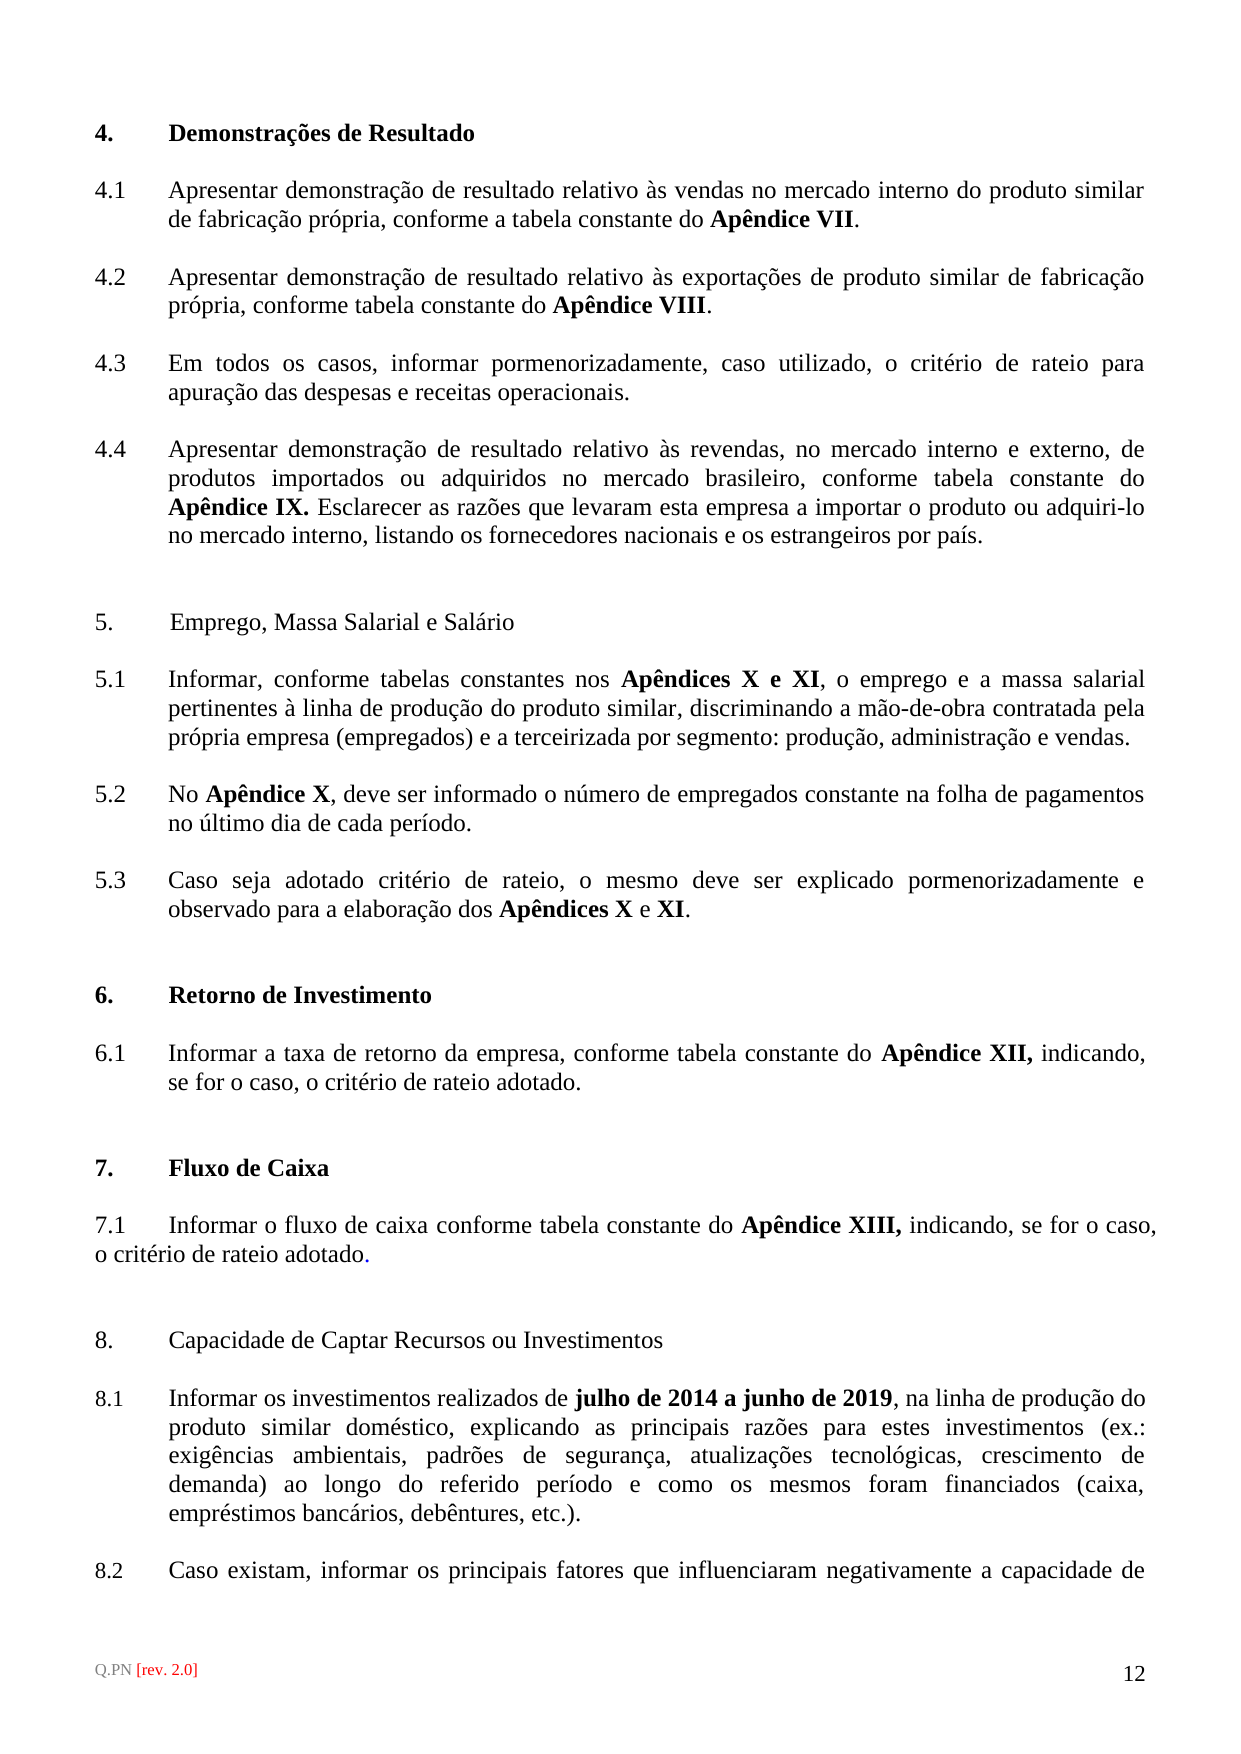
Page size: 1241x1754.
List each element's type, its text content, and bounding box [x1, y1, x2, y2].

list No Apêndice X, deve ser informado o número de empregados constante na folha de pagamentos no último dia de cada período. [94, 779, 1146, 837]
list Apresentar demonstração de resultado relativo às revendas, no mercado interno e externo, de produtos importados ou adquiridos no mercado brasileiro, conforme tabela constante do Apêndice IX. Esclarecer as razões que levaram esta empresa a importar o produto ou adquiri-lo no mercado interno, listando os fornecedores nacionais e os estrangeiros por país. [94, 434, 1146, 549]
subtitle 5. Emprego, Massa Salarial e Salário [94, 607, 1146, 636]
list Em todos os casos, informar pormenorizadamente, caso utilizado, o critério de rateio para apuração das despesas e receitas operacionais. [94, 348, 1146, 406]
subtitle 6. Retorno de Investimento [94, 981, 1146, 1009]
list Caso seja adotado critério de rateio, o mesmo deve ser explicado pormenorizadamente e observado para a elaboração dos Apêndices X e XI. [94, 866, 1146, 923]
list Apresentar demonstração de resultado relativo às exportações de produto similar de fabricação própria, conforme tabela constante do Apêndice VIII. [94, 262, 1146, 319]
text 7.1 Informar o fluxo de caixa conforme tabela constante do Apêndice XIII, indicando, se for o caso, o critério de rateio adotado. [94, 1211, 1157, 1268]
list Informar, conforme tabelas constantes nos Apêndices X e XI, o emprego e a massa salarial pertinentes à linha de produção do produto similar, discriminando a mão-de-obra contratada pela própria empresa (empregados) e a terceirizada por segmento: produção, administração e vendas. [94, 664, 1146, 751]
subtitle 8. Capacidade de Captar Recursos ou Investimentos [94, 1326, 1146, 1354]
list Apresentar demonstração de resultado relativo às vendas no mercado interno do produto similar de fabricação própria, conforme a tabela constante do Apêndice VII. [94, 176, 1146, 233]
subtitle 4. Demonstrações de Resultado [94, 118, 1146, 147]
subtitle 7. Fluxo de Caixa [94, 1153, 1146, 1182]
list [94, 1556, 1146, 1584]
list Informar os investimentos realizados de julho de 2014 a junho de 2019, na linha de produção do produto similar doméstico, explicando as principais razões para estes investimentos (ex.: exigências ambientais, padrões de segurança, atualizações tecnológicas, crescimento de demanda) ao longo do referido período e como os mesmos foram financiados (caixa, empréstimos bancários, debêntures, etc.). [95, 1383, 1146, 1527]
list Informar a taxa de retorno da empresa, conforme tabela constante do Apêndice XII, indicando, se for o caso, o critério de rateio adotado. [94, 1038, 1146, 1096]
